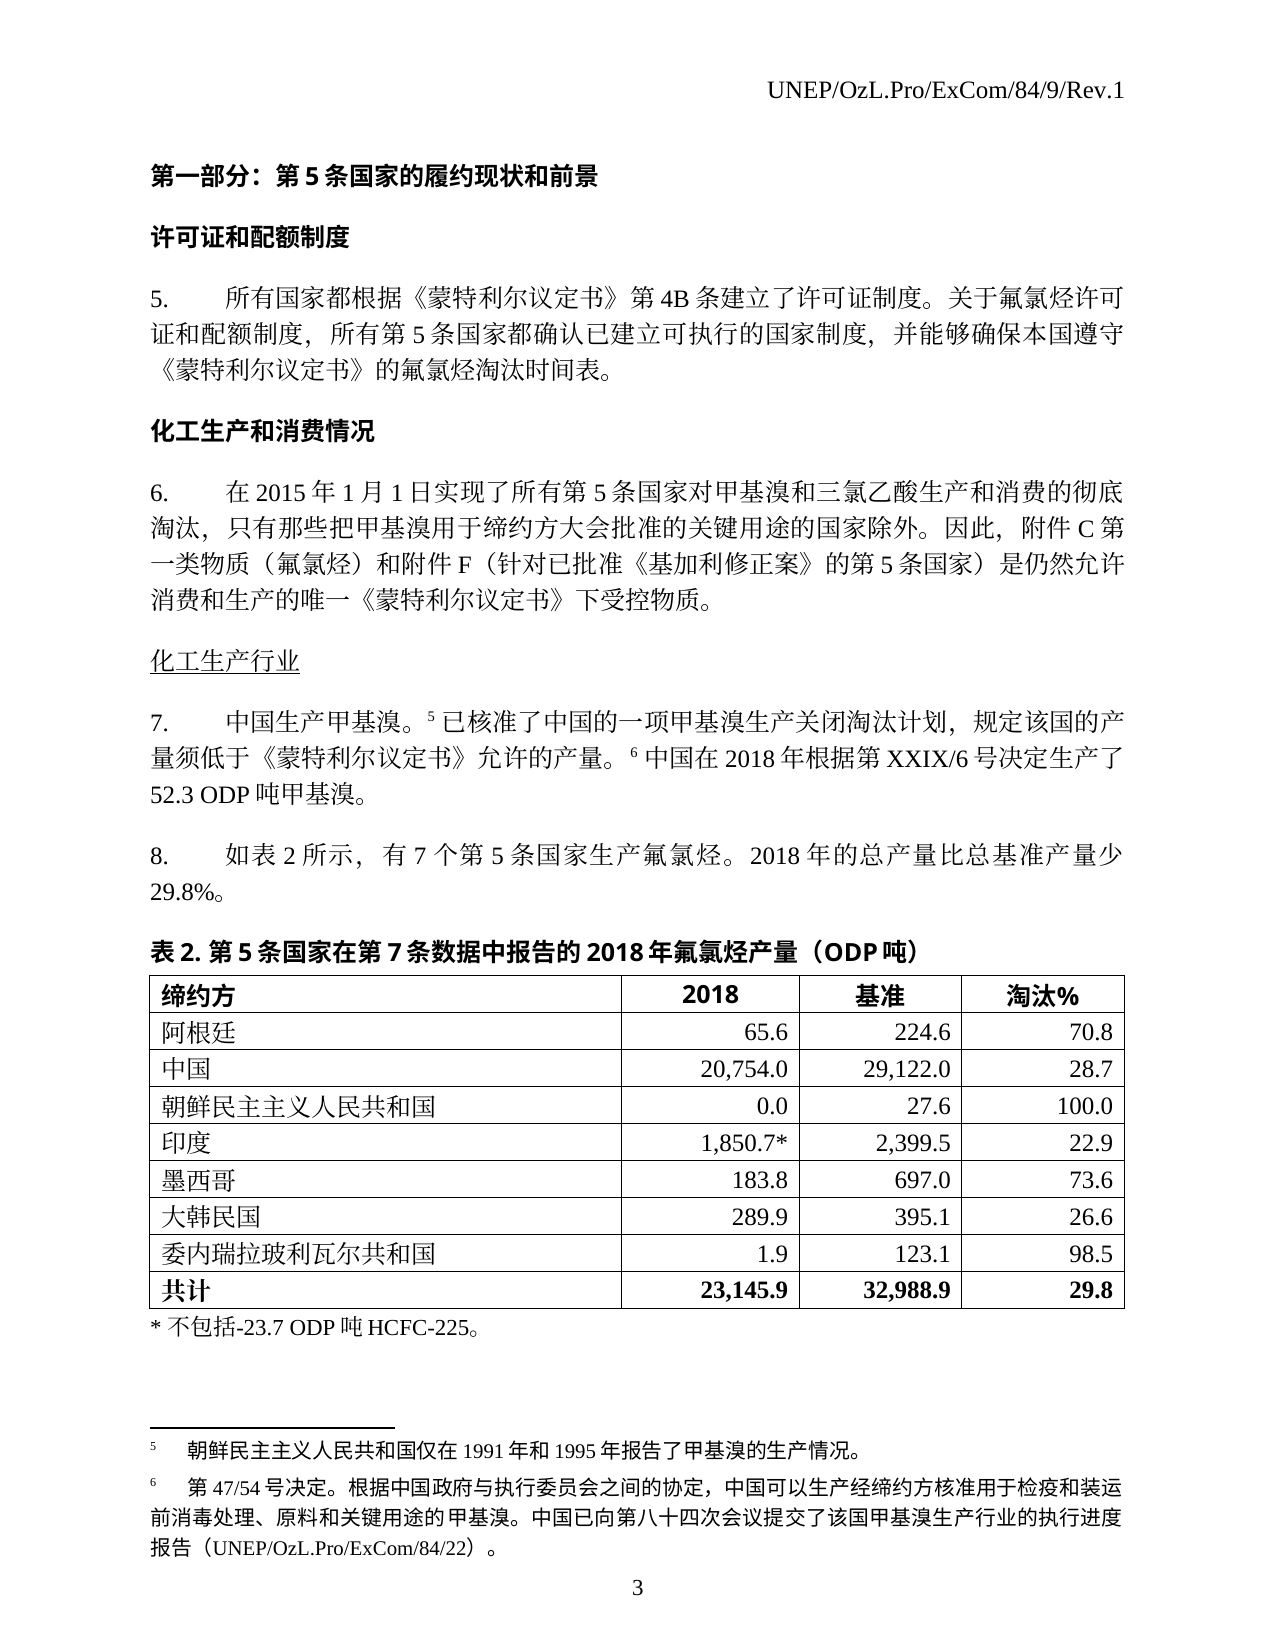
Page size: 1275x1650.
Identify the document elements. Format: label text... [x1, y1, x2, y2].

table_cell 23,145.9 [622, 1272, 799, 1308]
table_cell 共计 [150, 1272, 621, 1308]
table_cell 27.6 [800, 1087, 961, 1123]
subtitle 在2015年1月1日实现了所有第5条国家对甲基溴和三氯乙酸生产和消费的彻底淘汰，只有那些把甲基溴用于缔约方大会批准的关键用途的国家除外。因此，附件C第一类物质（氟氯烃）和附件F（针对已批准《基加利修正案》的第5条国家）是仍然允许消费和生产的唯一《蒙特利尔议定书》下受控物质。 [150, 473, 1125, 617]
table_cell 32,988.9 [800, 1272, 961, 1308]
table_cell 22.9 [962, 1124, 1124, 1160]
table_cell 65.6 [622, 1013, 799, 1049]
table_header 缔约方 [150, 976, 621, 1012]
text 化工生产和消费情况 [150, 412, 1125, 448]
table_cell 20,754.0 [622, 1050, 799, 1086]
table_cell 印度 [150, 1124, 621, 1160]
table_cell 224.6 [800, 1013, 961, 1049]
table_cell 100.0 [962, 1087, 1124, 1123]
table_cell 73.6 [962, 1161, 1124, 1197]
table_cell 朝鲜民主主义人民共和国 [150, 1087, 621, 1123]
table_cell 183.8 [622, 1161, 799, 1197]
subtitle 所有国家都根据《蒙特利尔议定书》第4B条建立了许可证制度。关于氟氯烃许可证和配额制度，所有第5条国家都确认已建立可执行的国家制度，并能够确保本国遵守《蒙特利尔议定书》的氟氯烃淘汰时间表。 [150, 279, 1125, 387]
table_cell 委内瑞拉玻利瓦尔共和国 [150, 1235, 621, 1271]
table_cell 26.6 [962, 1198, 1124, 1234]
table_cell 中国 [150, 1050, 621, 1086]
table_cell 289.9 [622, 1198, 799, 1234]
table_cell 1.9 [622, 1235, 799, 1271]
table_cell 29,122.0 [800, 1050, 961, 1086]
table_cell 2,399.5 [800, 1124, 961, 1160]
subtitle 中国生产甲基溴。 已核准了中国的一项甲基溴生产关闭淘汰计划，规定该国的产量须低于《蒙特利尔议定书》允许的产量。 中国在2018年根据第XXIX/6号决定生产了52.3 ODP吨甲基溴。 [150, 703, 1125, 811]
table_cell 大韩民国 [150, 1198, 621, 1234]
table_cell 123.1 [800, 1235, 961, 1271]
title 第一部分：第5条国家的履约现状和前景 [150, 156, 1125, 193]
text 化工生产行业 [150, 642, 1125, 678]
table_cell 1,850.7* [622, 1124, 799, 1160]
table_cell 98.5 [962, 1235, 1124, 1271]
table_header 淘汰% [962, 976, 1124, 1012]
subtitle 如表2所示，有7个第5条国家生产氟氯烃。2018年的总产量比总基准产量少29.8%。 [150, 836, 1125, 907]
text * 不包括-23.7 ODP吨HCFC-225。 [150, 1309, 1125, 1342]
table_cell 697.0 [800, 1161, 961, 1197]
subtitle 表2. 第5条国家在第7条数据中报告的2018年氟氯烃产量（ODP吨） [150, 932, 1125, 969]
table_cell 29.8 [962, 1272, 1124, 1308]
subtitle 许可证和配额制度 [150, 218, 1125, 254]
table_cell 0.0 [622, 1087, 799, 1123]
table_cell 阿根廷 [150, 1013, 621, 1049]
table_cell 70.8 [962, 1013, 1124, 1049]
table_cell 28.7 [962, 1050, 1124, 1086]
table_header 基准 [800, 976, 961, 1012]
table_cell 395.1 [800, 1198, 961, 1234]
table_cell 墨西哥 [150, 1161, 621, 1197]
table_header 2018 [622, 976, 799, 1012]
